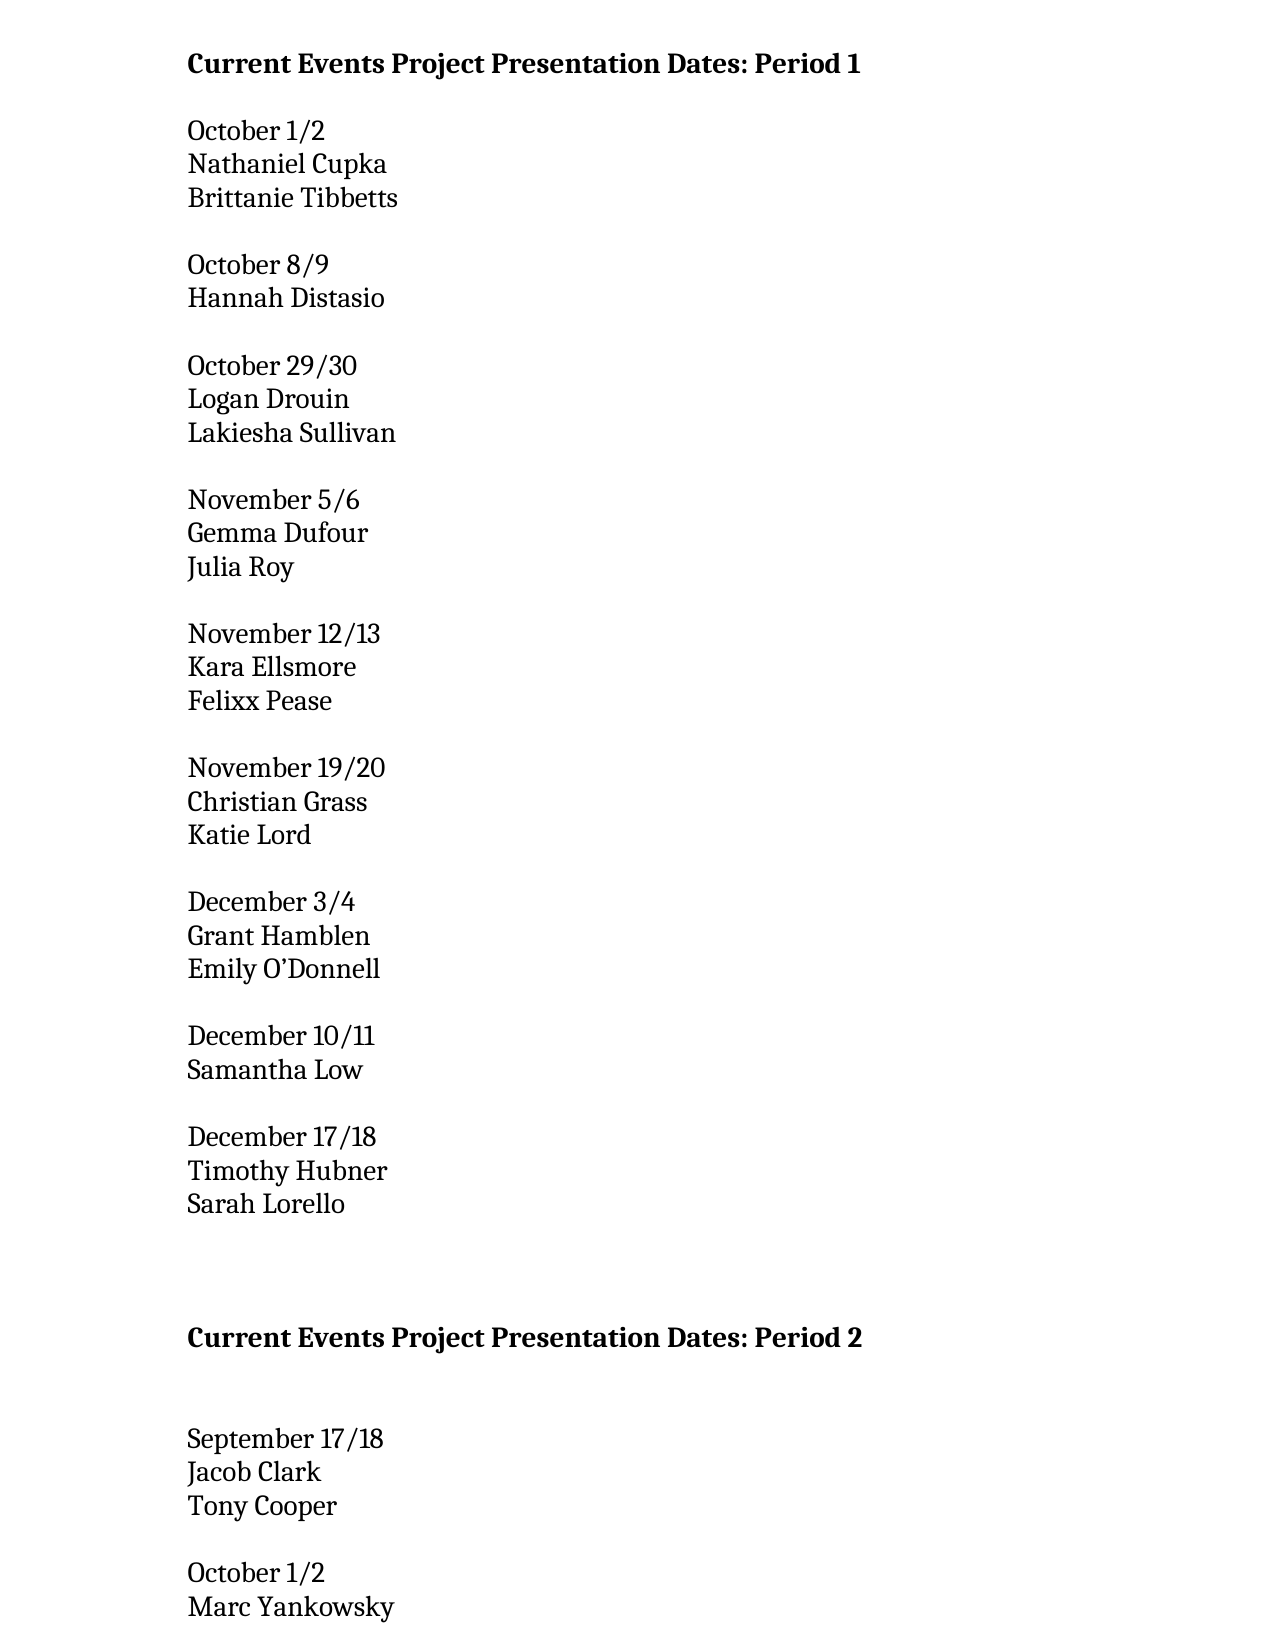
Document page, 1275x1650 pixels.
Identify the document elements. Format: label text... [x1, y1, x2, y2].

text Felixx Pease [187, 684, 1087, 718]
text October 8/9 [187, 248, 1087, 282]
text Jacob Clark [187, 1456, 1087, 1489]
text November 19/20 [187, 751, 1087, 785]
text Marc Yankowsky [187, 1590, 1087, 1623]
text Current Events Project Presentation Dates: Period 1 [187, 47, 1087, 80]
text November 12/13 [187, 617, 1087, 651]
text Emily O’Donnell [187, 952, 1087, 986]
text Timothy Hubner [187, 1154, 1087, 1187]
text Grant Hamblen [187, 919, 1087, 952]
text Hannah Distasio [187, 282, 1087, 315]
text Christian Grass [187, 785, 1087, 818]
text December 17/18 [187, 1120, 1087, 1154]
text November 5/6 [187, 483, 1087, 516]
text Tony Cooper [187, 1489, 1087, 1523]
text Samantha Low [187, 1053, 1087, 1087]
text Nathaniel Cupka [187, 147, 1087, 181]
text Sarah Lorello [187, 1187, 1087, 1221]
text Katie Lord [187, 818, 1087, 852]
text Brittanie Tibbetts [187, 181, 1087, 214]
text Logan Drouin [187, 382, 1087, 416]
text September 17/18 [187, 1422, 1087, 1456]
text October 1/2 [187, 1556, 1087, 1590]
text Current Events Project Presentation Dates: Period 2 [187, 1321, 1087, 1355]
text December 3/4 [187, 885, 1087, 919]
text Lakiesha Sullivan [187, 416, 1087, 449]
text Julia Roy [187, 550, 1087, 583]
text Gemma Dufour [187, 516, 1087, 550]
text October 29/30 [187, 349, 1087, 382]
text December 10/11 [187, 1019, 1087, 1053]
text Kara Ellsmore [187, 651, 1087, 684]
text October 1/2 [187, 114, 1087, 147]
